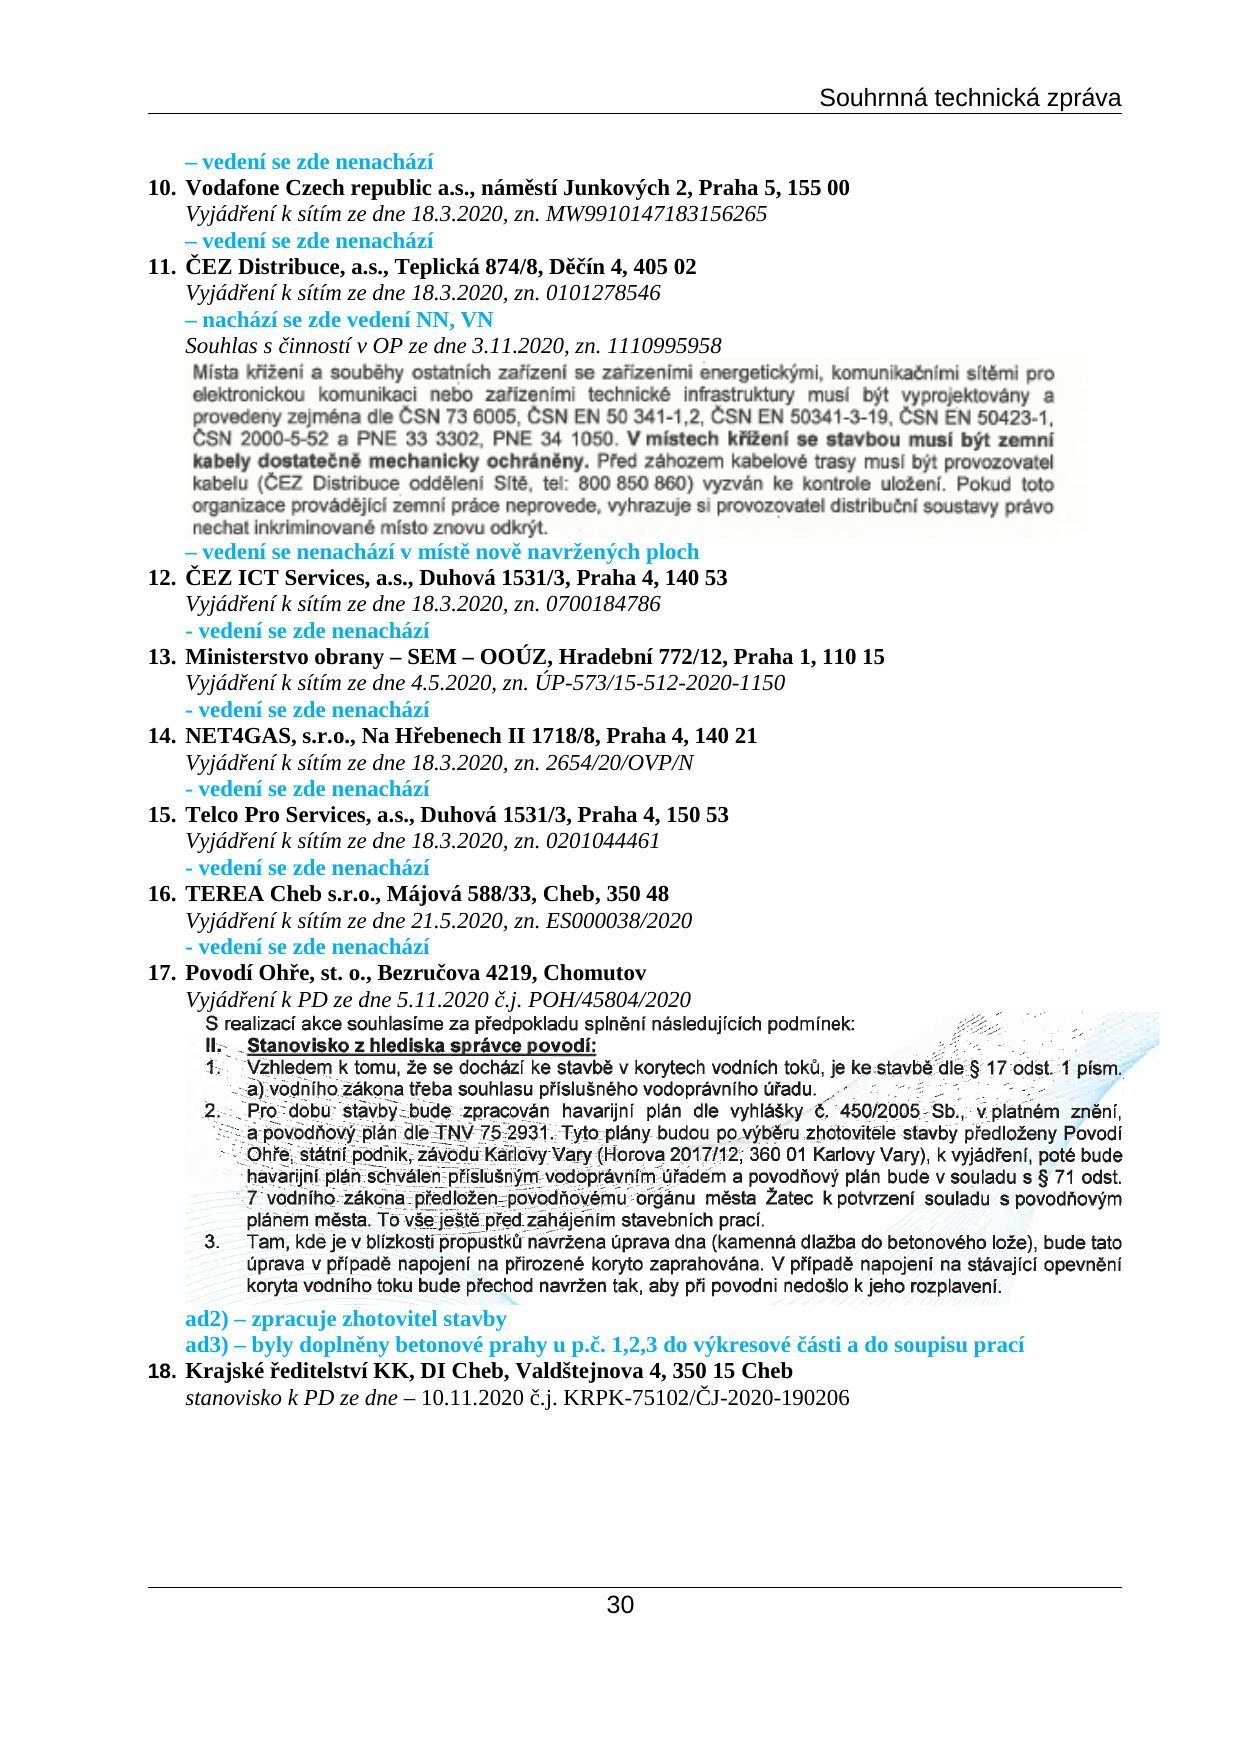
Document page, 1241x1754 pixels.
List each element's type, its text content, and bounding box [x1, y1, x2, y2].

text – vedení se nenachází v místě nově navržených ploch [185, 538, 1122, 564]
list Vodafone Czech republic a.s., náměstí Junkových 2, Praha 5, 155 00 Vyjádření k sítím ze dne 18.3.2020, zn. MW9910147183156265 [148, 174, 1122, 227]
list TEREA Cheb s.r.o., Májová 588/33, Cheb, 350 48 Vyjádření k sítím ze dne 21.5.2020, zn. ES000038/2020 [148, 880, 1122, 933]
list ČEZ Distribuce, a.s., Teplická 874/8, Děčín 4, 405 02 Vyjádření k sítím ze dne 18.3.2020, zn. 0101278546 [148, 253, 1122, 306]
list Ministerstvo obrany – SEM – OOÚZ, Hradební 772/12, Praha 1, 110 15 Vyjádření k sítím ze dne 4.5.2020, zn. ÚP-573/15-512-2020-1150 [148, 643, 1122, 696]
text – vedení se zde nenachází [185, 148, 1122, 174]
text – nachází se zde vedení NN, VN Souhlas s činností v OP ze dne 3.11.2020, zn. 1110995958 [185, 306, 1122, 358]
text ad2) – zpracuje zhotovitel stavby [185, 1305, 1122, 1331]
list Povodí Ohře, st. o., Bezručova 4219, Chomutov Vyjádření k PD ze dne 5.11.2020 č.j. POH/45804/2020 [148, 959, 1122, 1012]
list Krajské ředitelství KK, DI Cheb, Valdštejnova 4, 350 15 Cheb stanovisko k PD ze dne – 10.11.2020 č.j. KRPK-75102/ČJ-2020-190206 [148, 1357, 1122, 1410]
text - vedení se zde nenachází [185, 775, 1122, 801]
list - vedení se zde nenachází [185, 696, 1122, 722]
text - vedení se zde nenachází [185, 617, 1122, 643]
text - vedení se zde nenachází [185, 854, 1122, 880]
list ČEZ ICT Services, a.s., Duhová 1531/3, Praha 4, 140 53 Vyjádření k sítím ze dne 18.3.2020, zn. 0700184786 [148, 564, 1122, 617]
list NET4GAS, s.r.o., Na Hřebenech II 1718/8, Praha 4, 140 21 Vyjádření k sítím ze dne 18.3.2020, zn. 2654/20/OVP/N [148, 722, 1122, 775]
text ad3) – byly doplněny betonové prahy u p.č. 1,2,3 do výkresové části a do soupisu prací [185, 1331, 1122, 1357]
list Telco Pro Services, a.s., Duhová 1531/3, Praha 4, 150 53 Vyjádření k sítím ze dne 18.3.2020, zn. 0201044461 [148, 801, 1122, 854]
text - vedení se zde nenachází [185, 933, 1122, 959]
list – vedení se zde nenachází [185, 227, 1122, 253]
